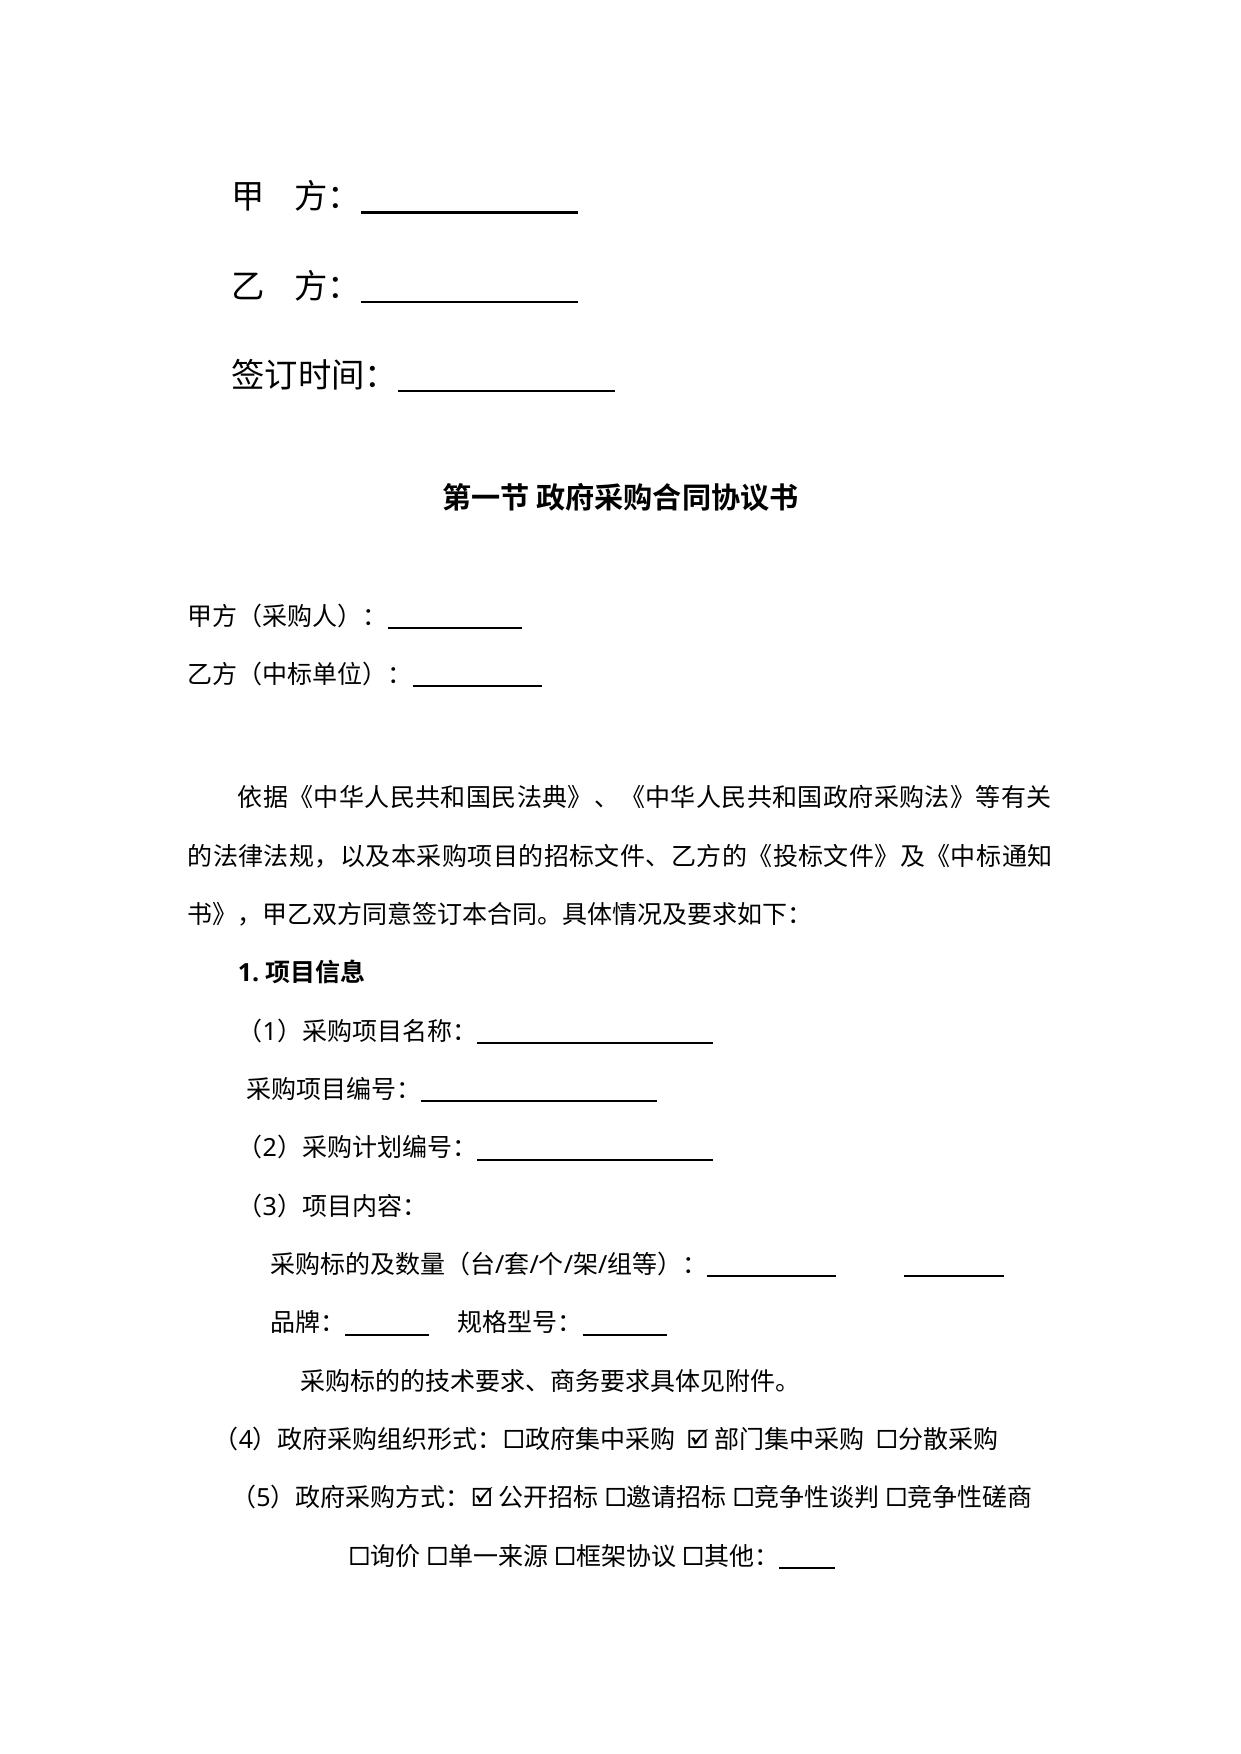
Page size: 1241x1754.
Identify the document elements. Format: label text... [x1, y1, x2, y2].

text （2）采购计划编号： [187, 1110, 1053, 1168]
list （4）政府采购组织形式：政府集中采购 部门集中采购 分散采购 [187, 1402, 1053, 1460]
list 采购项目编号： [187, 1052, 1053, 1110]
list 品牌： 规格型号： [187, 1285, 1053, 1343]
text 采购标的的技术要求、商务要求具体见附件。 [187, 1343, 1053, 1402]
text 乙 方： [231, 251, 1053, 316]
list 询价 单一来源 框架协议 其他： [187, 1518, 1053, 1577]
text 签订时间： [231, 340, 1053, 405]
text 采购标的及数量（台/套/个/架/组等）： [187, 1227, 1053, 1285]
text （3）项目内容： [187, 1168, 1053, 1227]
text 甲 方： [231, 162, 1053, 227]
list （5）政府采购方式：公开招标 邀请招标 竞争性谈判 竞争性磋商 [187, 1460, 1053, 1518]
subtitle 第一节 政府采购合同协议书 [187, 462, 1053, 520]
list （1）采购项目名称： [187, 993, 1053, 1052]
text 乙方（中标单位）： [187, 637, 1053, 695]
list 项目信息 [187, 935, 1053, 993]
text 甲方（采购人）： [187, 578, 1053, 637]
text 依据《中华人民共和国民法典》、《中华人民共和国政府采购法》等有关的法律法规，以及本采购项目的招标文件、乙方的《投标文件》及《中标通知书》，甲乙双方同意签订本合同。具体情况及要求如下： [187, 760, 1053, 935]
